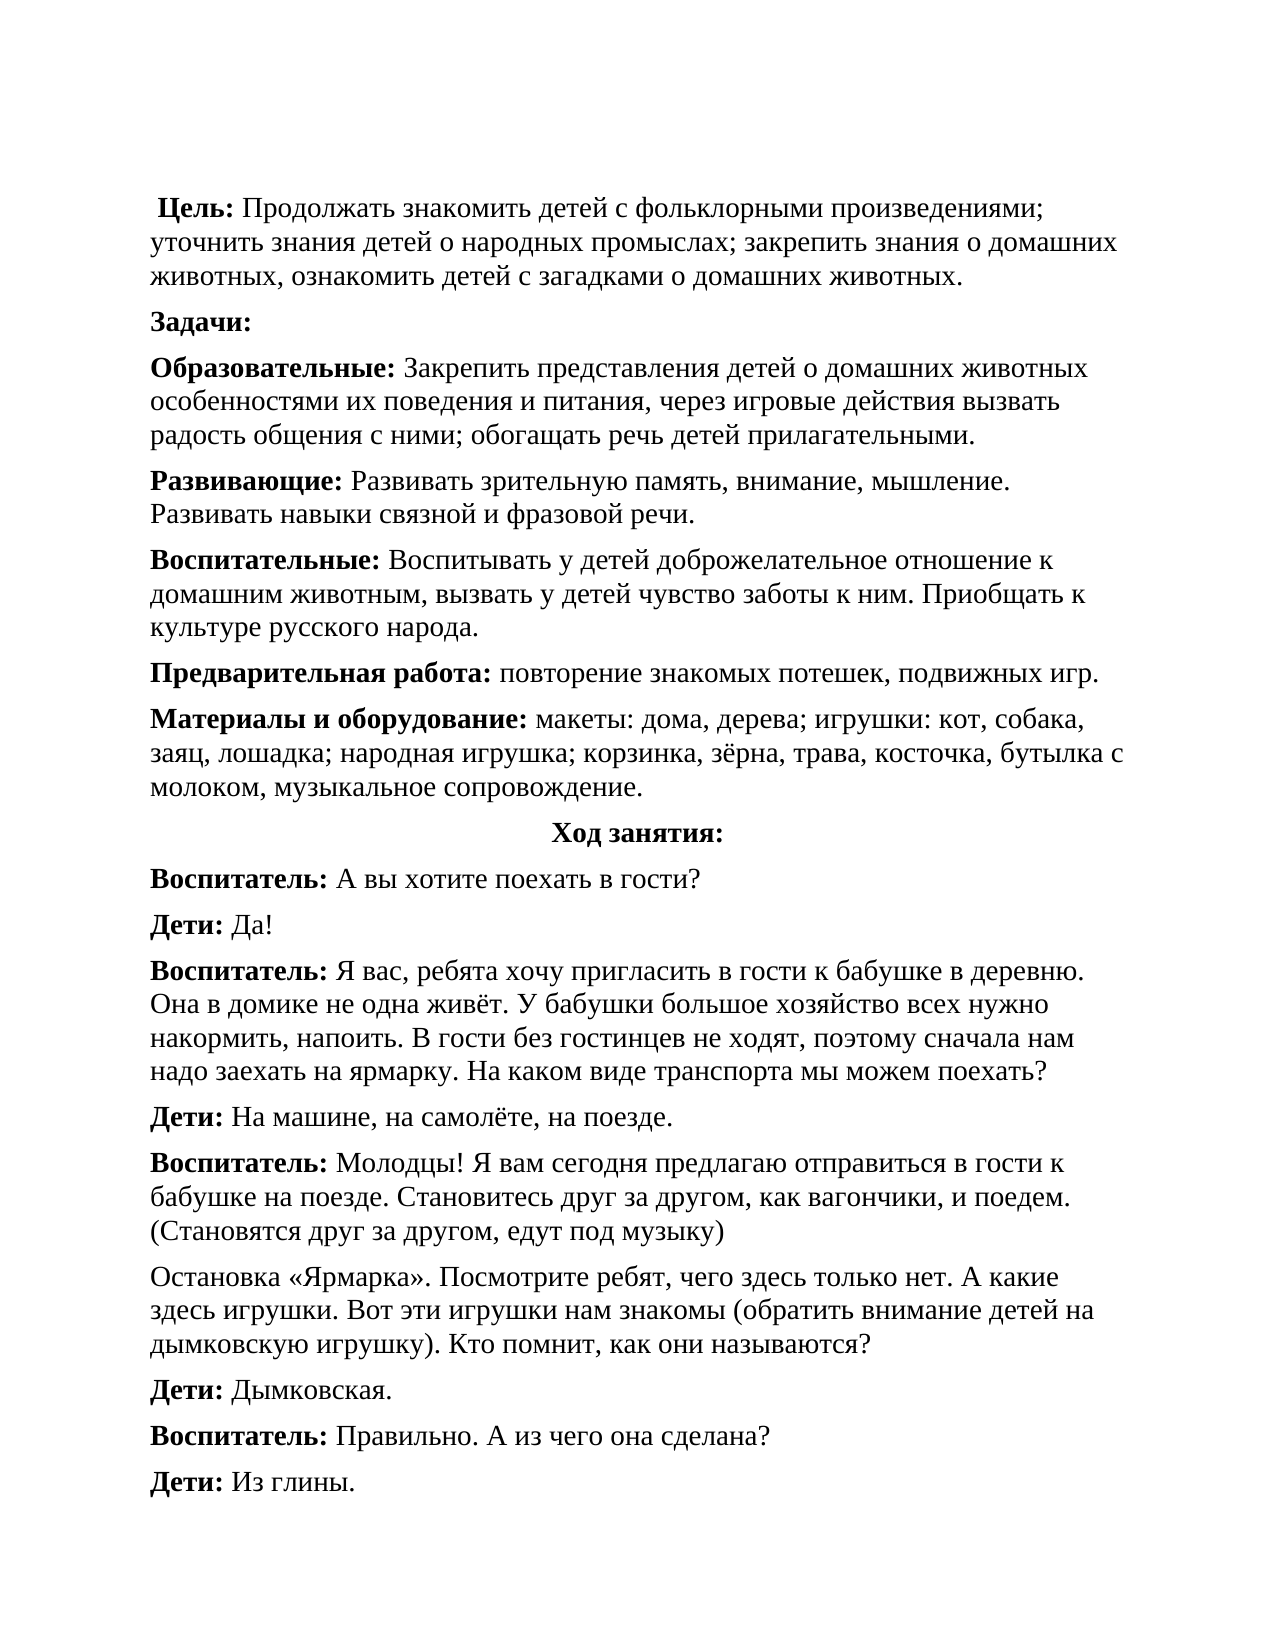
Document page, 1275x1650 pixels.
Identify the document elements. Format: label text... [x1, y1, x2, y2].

text Предварительная работа: повторение знакомых потешек, подвижных игр. [150, 656, 1125, 689]
text Воспитательные: Воспитывать у детей доброжелательное отношение к домашним животным, вызвать у детей чувство заботы к ним. Приобщать к культуре русского народа. [150, 542, 1125, 643]
text Дети: Из глины. [150, 1464, 1125, 1497]
text Материалы и оборудование: макеты: дома, дерева; игрушки: кот, собака, заяц, лошадка; народная игрушка; корзинка, зёрна, трава, косточка, бутылка с молоком, музыкальное сопровождение. [150, 702, 1125, 802]
text Дети: Дымковская. [150, 1372, 1125, 1405]
text Образовательные: Закрепить представления детей о домашних животных особенностями их поведения и питания, через игровые действия вызвать радость общения с ними; обогащать речь детей прилагательными. [150, 350, 1125, 450]
text Воспитатель: А вы хотите поехать в гости? [150, 861, 1125, 894]
text Ход занятия: [150, 815, 1125, 848]
text Развивающие: Развивать зрительную память, внимание, мышление. Развивать навыки связной и фразовой речи. [150, 463, 1125, 530]
text Дети: На машине, на самолёте, на поезде. [150, 1099, 1125, 1133]
text Дети: Да! [150, 907, 1125, 940]
text Воспитатель: Я вас, ребята хочу пригласить в гости к бабушке в деревню. Она в домике не одна живёт. У бабушки большое хозяйство всех нужно накормить, напоить. В гости без гостинцев не ходят, поэтому сначала нам надо заехать на ярмарку. На каком виде транспорта мы можем поехать? [150, 953, 1125, 1087]
text Воспитатель: Молодцы! Я вам сегодня предлагаю отправиться в гости к бабушке на поезде. Становитесь друг за другом, как вагончики, и поедем. (Становятся друг за другом, едут под музыку) [150, 1146, 1125, 1246]
text Цель: Продолжать знакомить детей с фольклорными произведениями; уточнить знания детей о народных промыслах; закрепить знания о домашних животных, ознакомить детей с загадками о домашних животных. [150, 191, 1125, 291]
text Воспитатель: Правильно. А из чего она сделана? [150, 1418, 1125, 1451]
text Задачи: [150, 304, 1125, 337]
text Остановка «Ярмарка». Посмотрите ребят, чего здесь только нет. А какие здесь игрушки. Вот эти игрушки нам знакомы (обратить внимание детей на дымковскую игрушку). Кто помнит, как они называются? [150, 1259, 1125, 1359]
